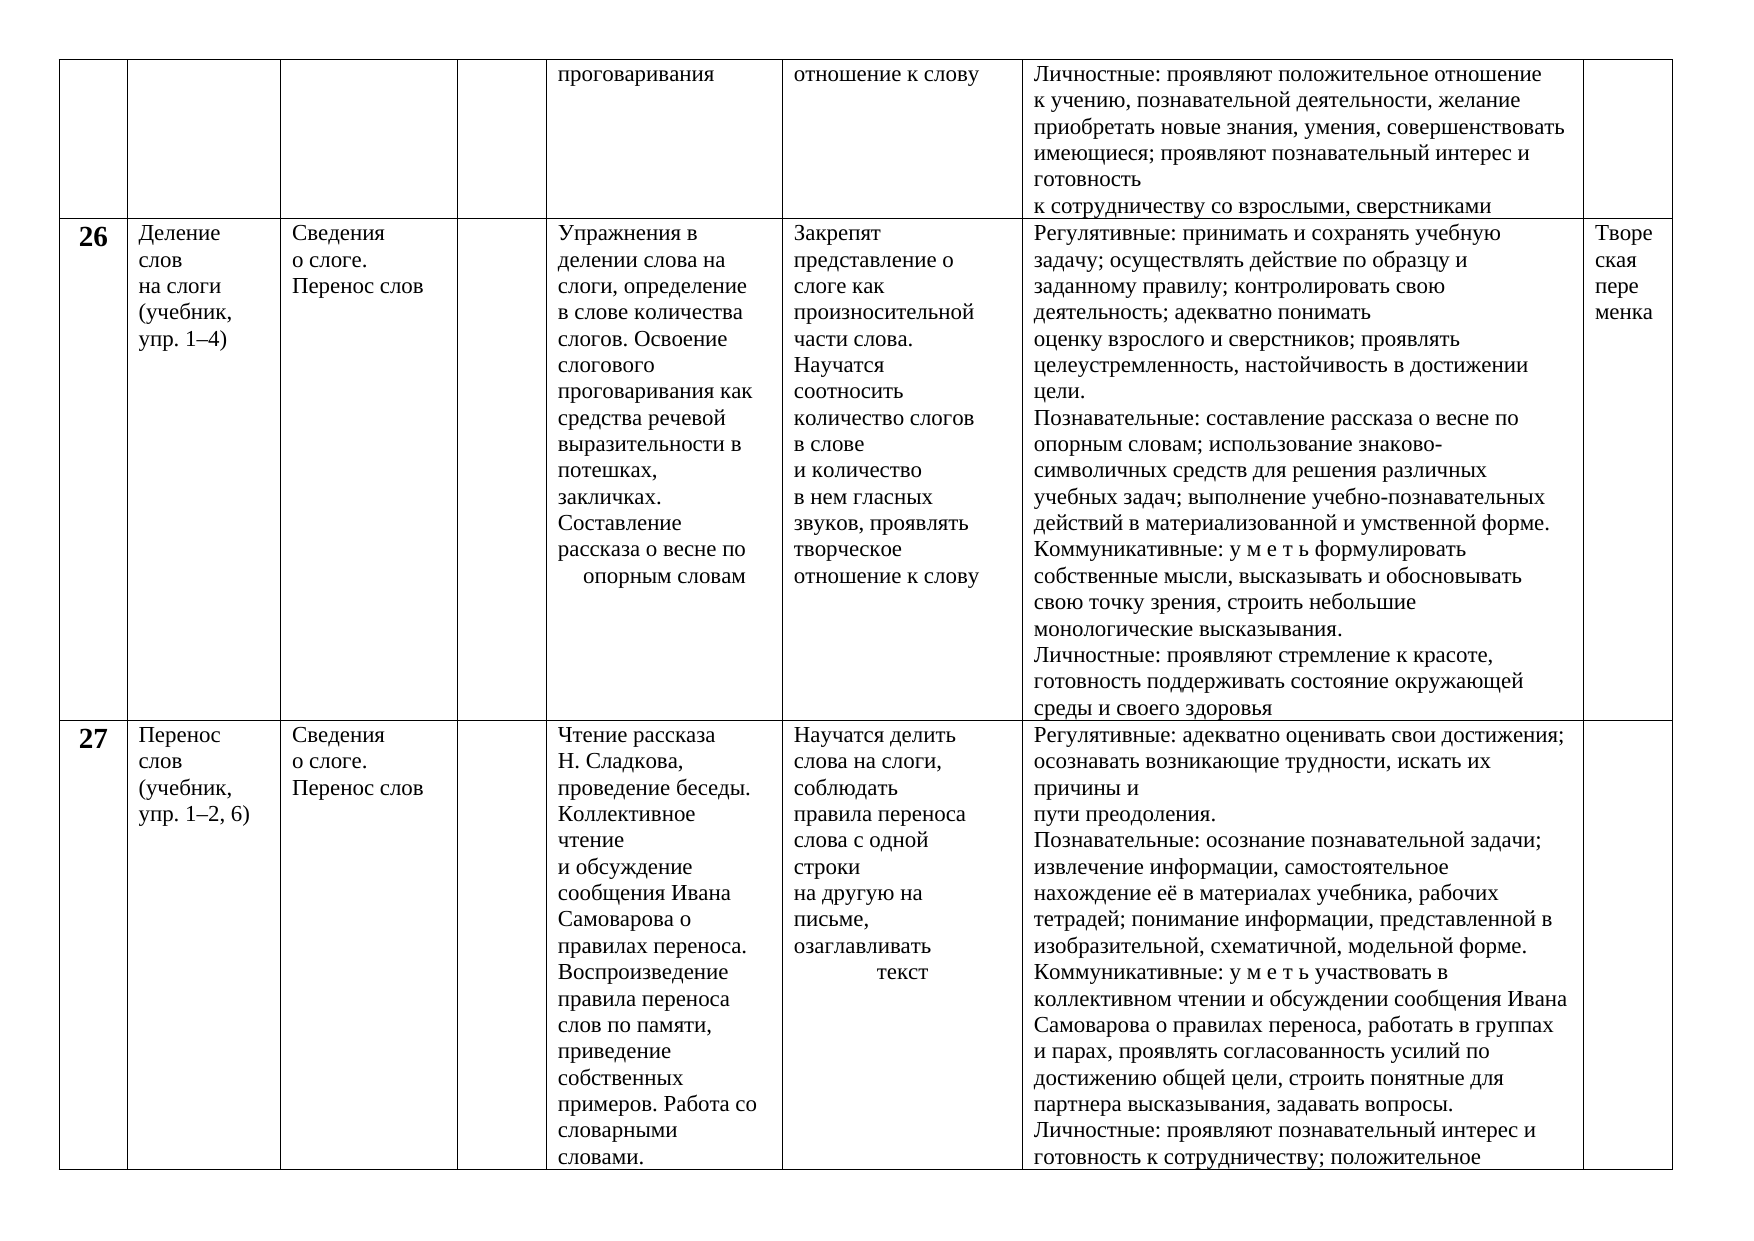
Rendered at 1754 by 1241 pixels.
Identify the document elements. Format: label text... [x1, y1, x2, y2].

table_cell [281, 721, 457, 1169]
table_cell [458, 721, 546, 1169]
table_cell 25 [60, 60, 127, 218]
table_cell [458, 219, 546, 720]
table_cell Деление слов на слоги (учебник, упр. 1–4) [128, 219, 280, 720]
table_cell Упражнения в делении слова на слоги, определение в слове количества слогов. Освоение слогового проговаривания как средства речевой выразительности в потешках, закличках. Составление рассказа о весне по опорным словам [547, 219, 782, 720]
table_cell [1584, 60, 1672, 218]
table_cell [547, 60, 782, 218]
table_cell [1023, 60, 1583, 218]
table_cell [783, 721, 1022, 1169]
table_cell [128, 721, 280, 1169]
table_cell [281, 60, 457, 218]
table_cell Сведения о слоге. Перенос слов [281, 219, 457, 720]
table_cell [783, 60, 1022, 218]
table_cell 26 [60, 219, 127, 720]
table_cell [458, 60, 546, 218]
table_cell Творе ская пере менка [1584, 219, 1672, 720]
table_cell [547, 721, 782, 1169]
table_cell 27 [60, 721, 127, 1169]
table_cell [1584, 721, 1672, 1169]
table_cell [1023, 721, 1583, 1169]
table_cell Регулятивные: принимать и сохранять учебную задачу; осуществлять действие по образцу и заданному правилу; контролировать свою деятельность; адекватно понимать оценку взрослого и сверстников; проявлять целеустремленность, настойчивость в достижении цели. Познавательные: составление рассказа о весне по опорным словам; использование знаково-символичных средств для решения различных учебных задач; выполнение учебно-познавательных действий в материализованной и умственной форме. Коммуникативные: у м е т ь формулировать собственные мысли, высказывать и обосновывать свою точку зрения, строить небольшие монологические высказывания. Личностные: проявляют стремление к красоте, готовность поддерживать состояние окружающей среды и своего здоровья [1023, 219, 1583, 720]
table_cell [128, 60, 280, 218]
